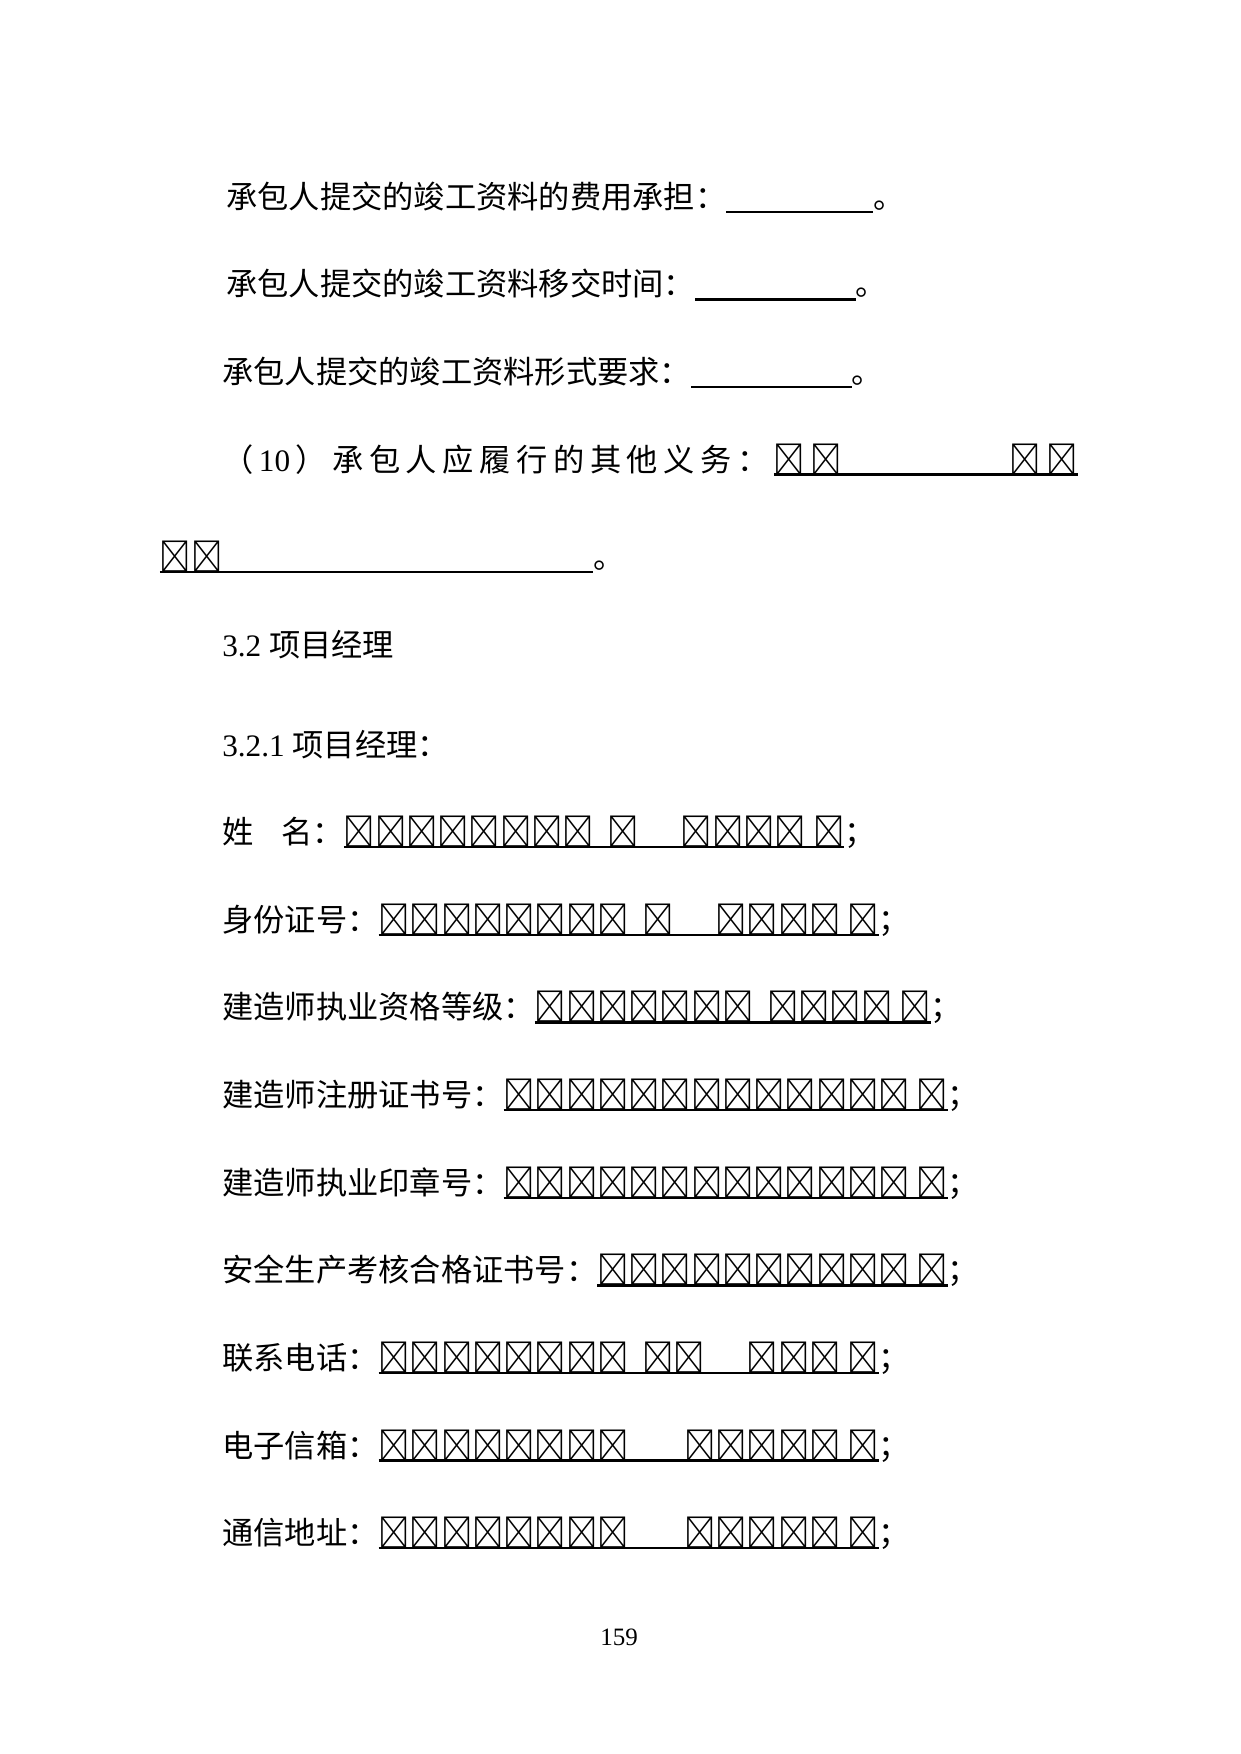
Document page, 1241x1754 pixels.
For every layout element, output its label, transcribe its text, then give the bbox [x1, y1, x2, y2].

text 建造师执业资格等级：  ； [159, 973, 1078, 1038]
text 姓 名：   ； [159, 798, 1078, 863]
text （10）承包人应履行的其他义务：   。 [159, 425, 1078, 587]
text 安全生产考核合格证书号： ； [159, 1236, 1078, 1301]
text 3.2 项目经理 [159, 610, 1078, 675]
text 承包人提交的竣工资料移交时间： 。 [226, 249, 1078, 314]
text 承包人提交的竣工资料的费用承担： 。 [226, 162, 1078, 227]
text 建造师执业印章号： ； [159, 1148, 1078, 1213]
text 通信地址：  ； [159, 1498, 1078, 1563]
text 电子信箱：  ； [159, 1411, 1078, 1476]
text 建造师注册证书号： ； [159, 1060, 1078, 1125]
text 3.2.1 项目经理： [159, 710, 1078, 775]
text 承包人提交的竣工资料形式要求： 。 [159, 337, 1078, 402]
text 联系电话：   ； [159, 1323, 1078, 1388]
text 身份证号：   ； [159, 885, 1078, 950]
